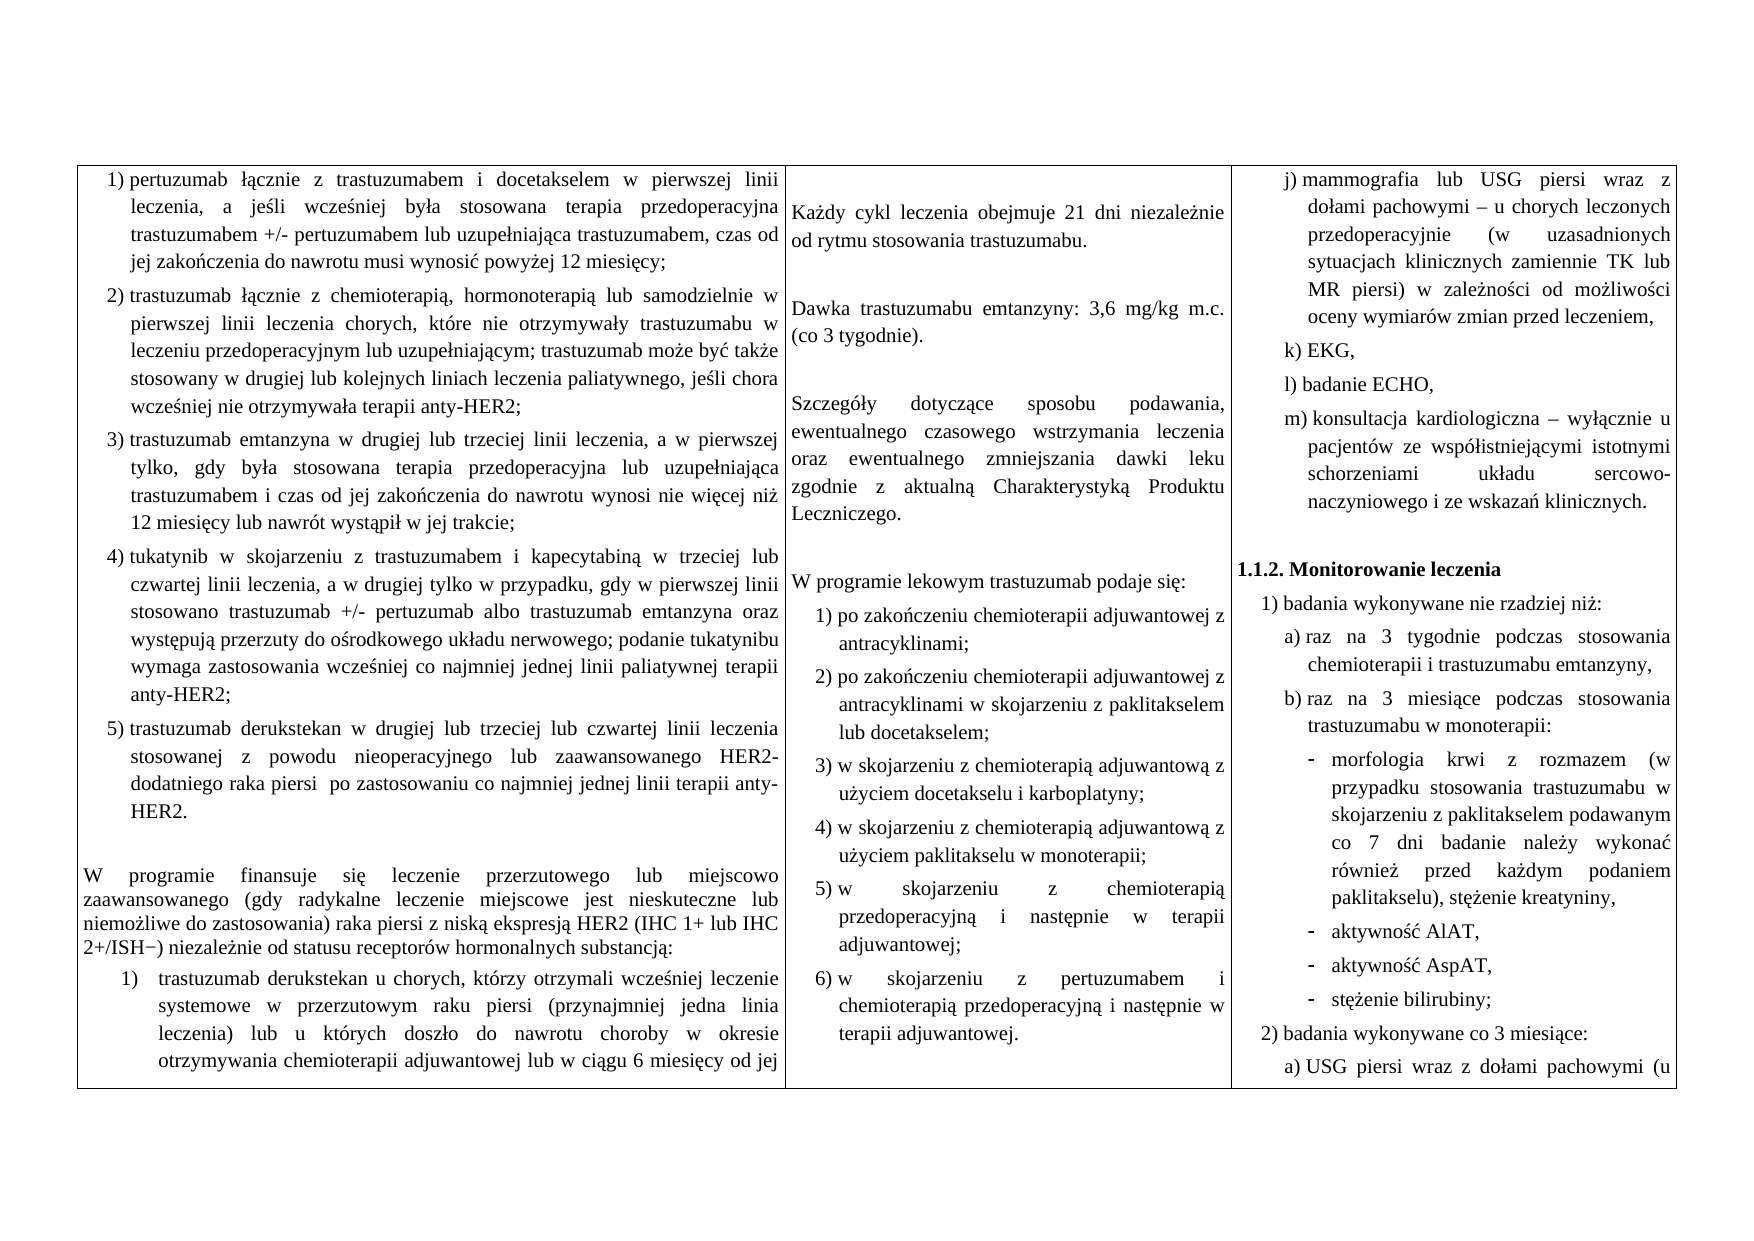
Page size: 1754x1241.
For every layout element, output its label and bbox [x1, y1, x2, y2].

table_cell [1232, 166, 1676, 1088]
table_cell [786, 166, 1231, 1088]
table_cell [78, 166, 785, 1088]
